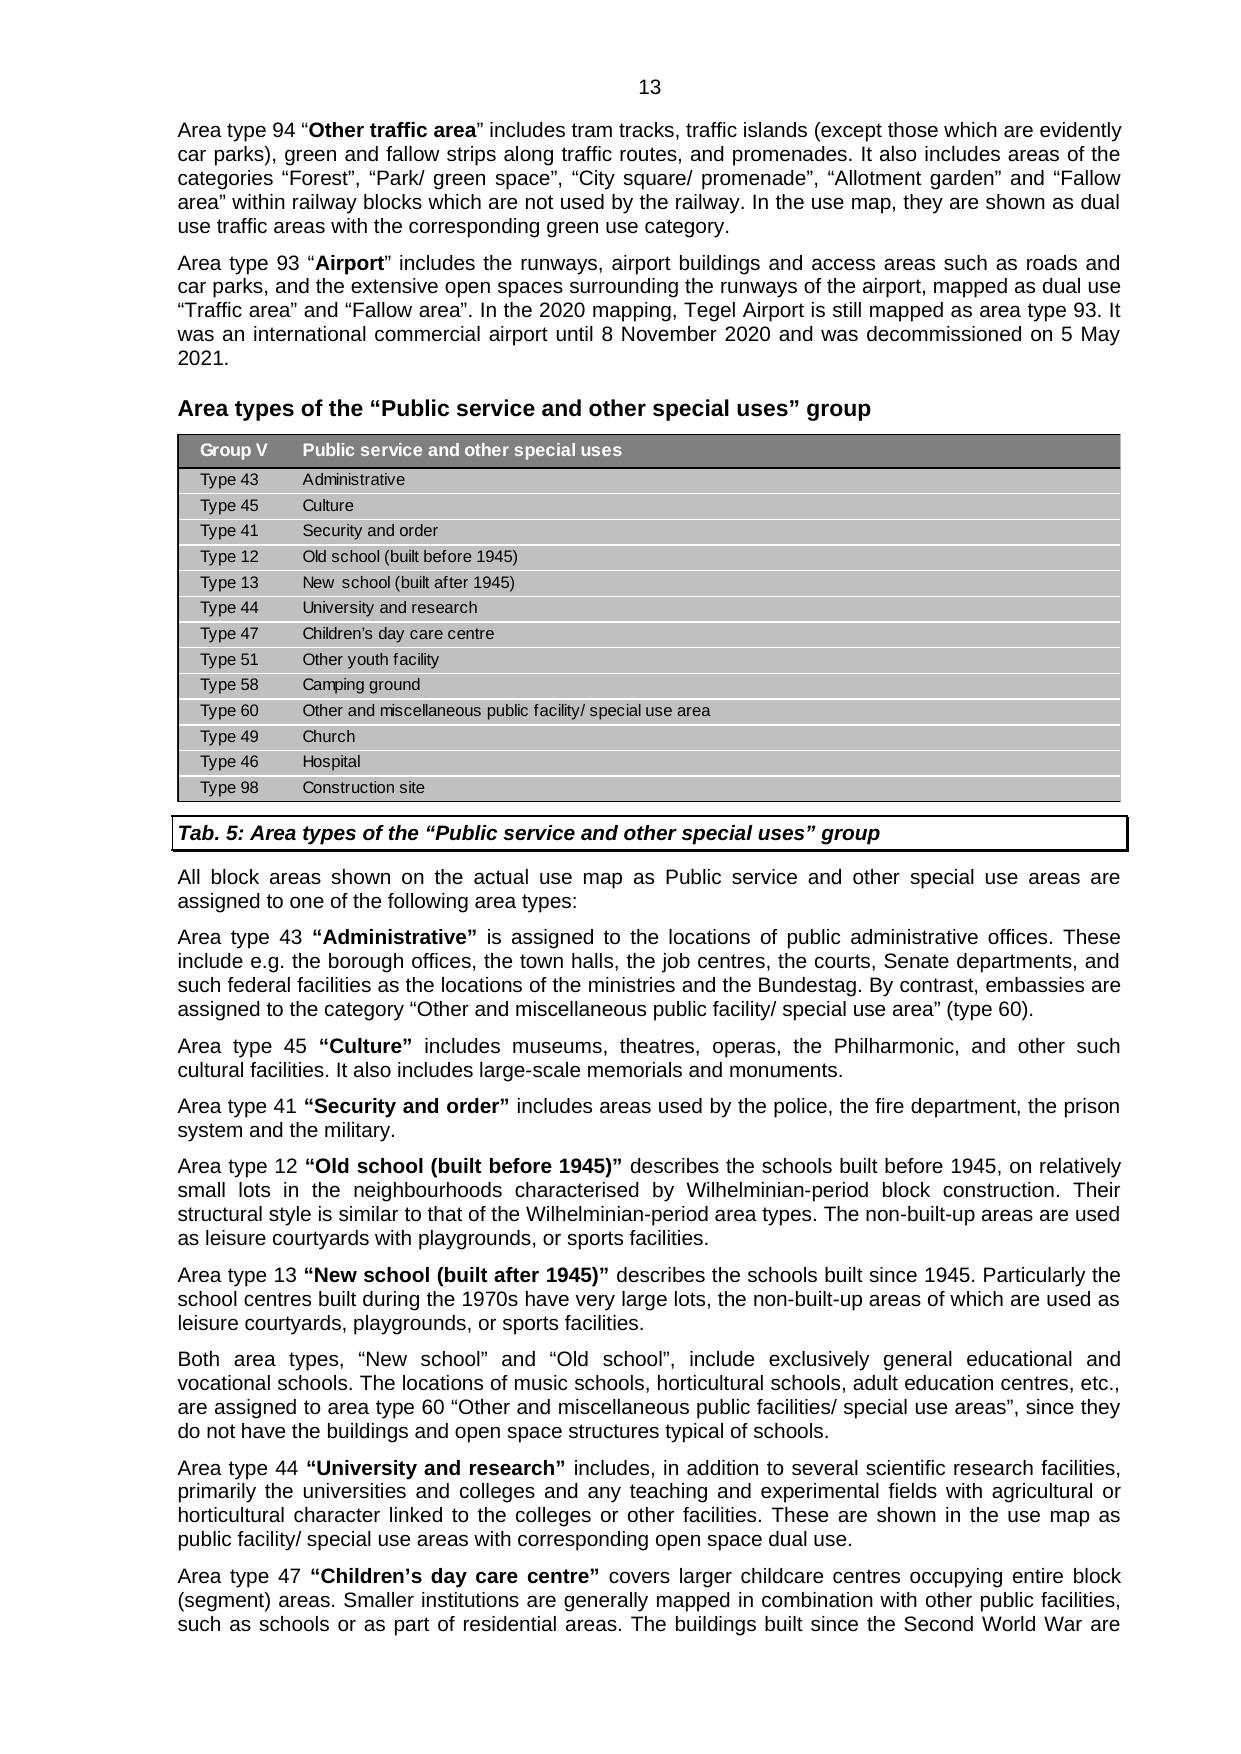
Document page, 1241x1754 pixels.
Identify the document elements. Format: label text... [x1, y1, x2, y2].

subtitle Area types of the “Public service and other special uses” group [177, 395, 1122, 422]
text Area type 45 “Culture” includes museums, theatres, operas, the Philharmonic, and other such cultural facilities. It also includes large-scale memorials and monuments. [177, 1033, 1122, 1081]
text Tab. 5: Area types of the “Public service and other special uses” group [173, 817, 1126, 849]
text All block areas shown on the actual use map as Public service and other special use areas are assigned to one of the following area types: [177, 865, 1122, 913]
text Area type 94 “Other traffic area” includes tram tracks, traffic islands (except those which are evidently car parks), green and fallow strips along traffic routes, and promenades. It also includes areas of the categories “Forest”, “Park/ green space”, “City square/ promenade”, “Allotment garden” and “Fallow area” within railway blocks which are not used by the railway. In the use map, they are shown as dual use traffic areas with the corresponding green use category. [177, 118, 1122, 238]
text Area type 13 “New school (built after 1945)” describes the schools built since 1945. Particularly the school centres built during the 1970s have very large lots, the non-built-up areas of which are used as leisure courtyards, playgrounds, or sports facilities. [177, 1263, 1122, 1334]
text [177, 1564, 1122, 1636]
text Area type 93 “Airport” includes the runways, airport buildings and access areas such as roads and car parks, and the extensive open spaces surrounding the runways of the airport, mapped as dual use “Traffic area” and “Fallow area”. In the 2020 mapping, Tegel Airport is still mapped as area type 93. It was an international commercial airport until 8 November 2020 and was decommissioned on 5 May 2021. [177, 250, 1122, 370]
text Area type 44 “University and research” includes, in addition to several scientific research facilities, primarily the universities and colleges and any teaching and experimental fields with agricultural or horticultural character linked to the colleges or other facilities. These are shown in the use map as public facility/ special use areas with corresponding open space dual use. [177, 1455, 1122, 1551]
text Area type 41 “Security and order” includes areas used by the police, the fire department, the prison system and the military. [177, 1094, 1122, 1142]
text Area type 12 “Old school (built before 1945)” describes the schools built before 1945, on relatively small lots in the neighbourhoods characterised by Wilhelminian-period block construction. Their structural style is similar to that of the Wilhelminian-period area types. The non-built-up areas are used as leisure courtyards with playgrounds, or sports facilities. [177, 1154, 1122, 1250]
text Area type 43 “Administrative” is assigned to the locations of public administrative offices. These include e.g. the borough offices, the town halls, the job centres, the courts, Senate departments, and such federal facilities as the locations of the ministries and the Bundestag. By contrast, embassies are assigned to the category “Other and miscellaneous public facility/ special use area” (type 60). [177, 925, 1122, 1021]
text Both area types, “New school” and “Old school”, include exclusively general educational and vocational schools. The locations of music schools, horticultural schools, adult education centres, etc., are assigned to area type 60 “Other and miscellaneous public facilities/ special use areas”, since they do not have the buildings and open space structures typical of schools. [177, 1347, 1122, 1443]
